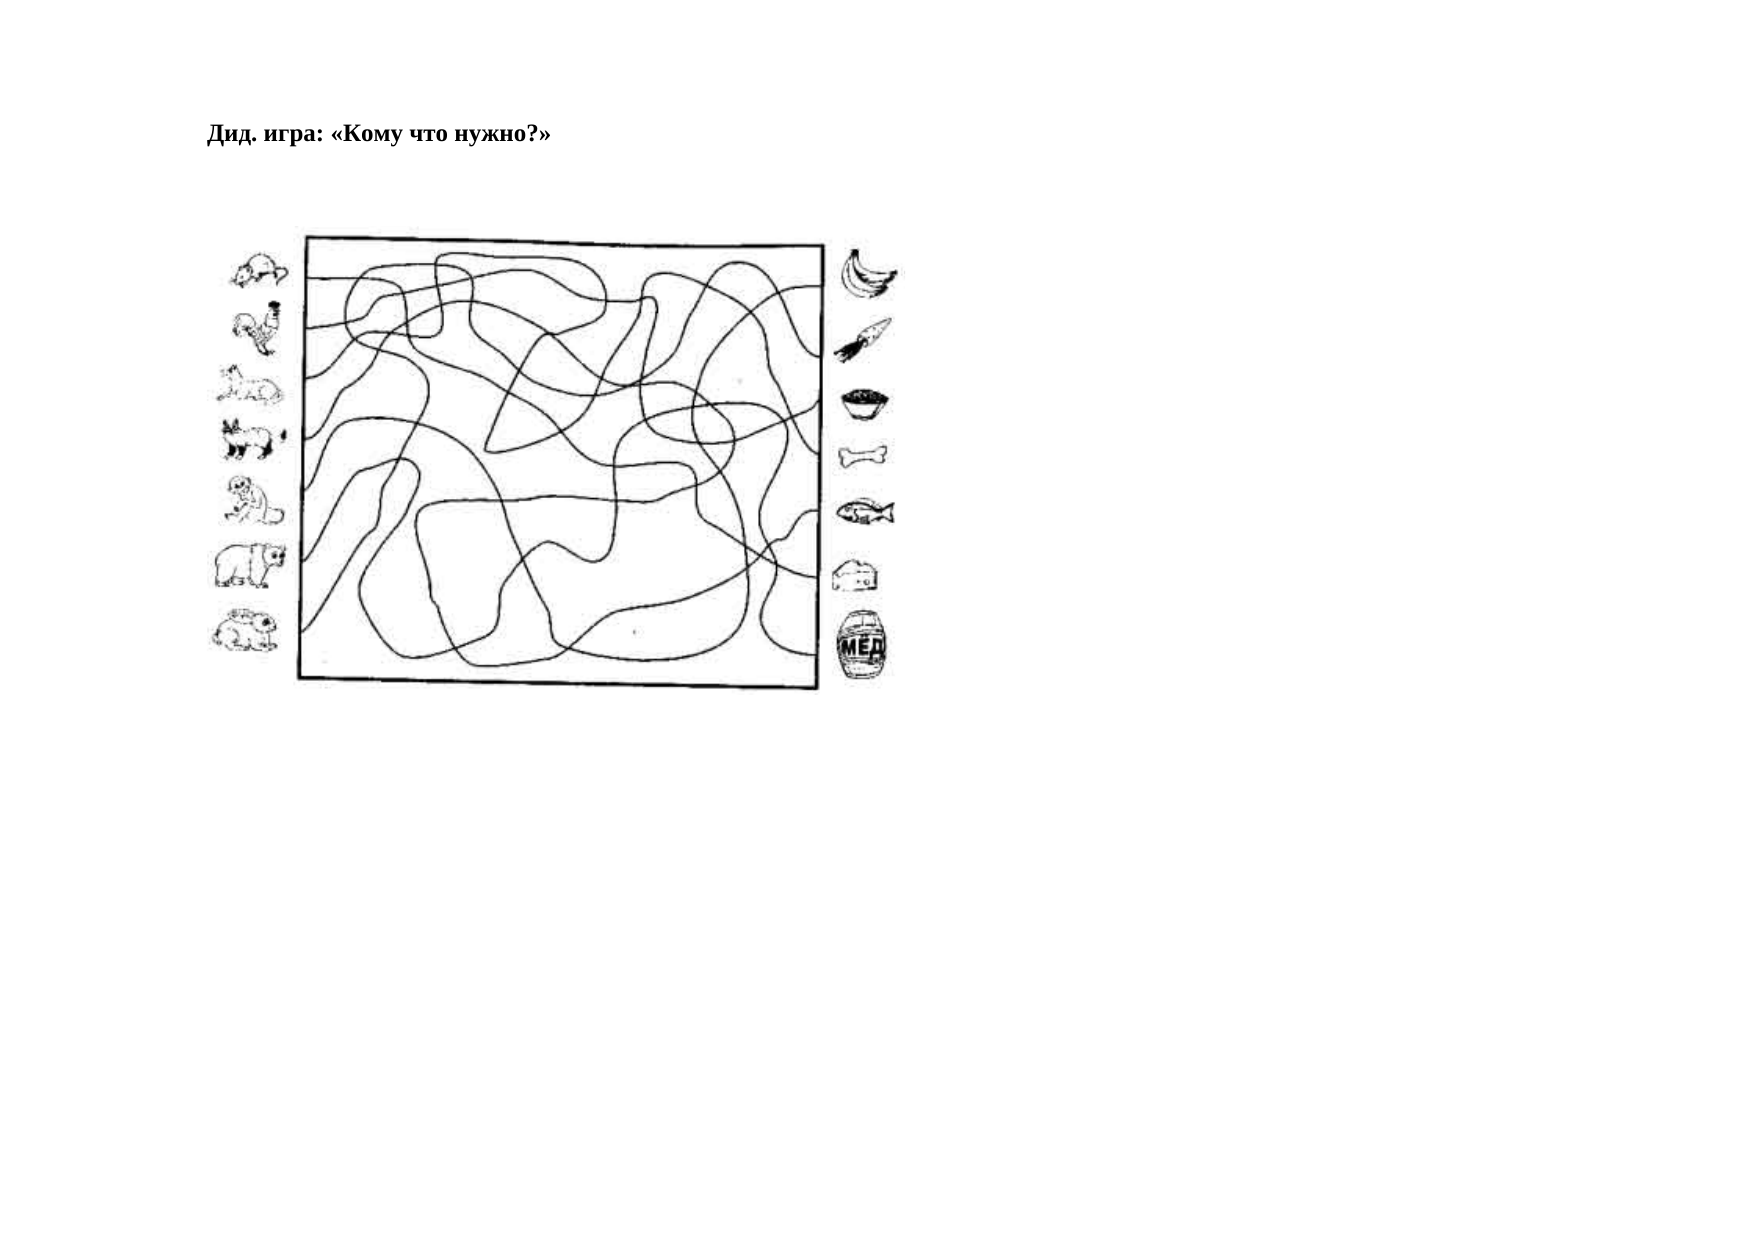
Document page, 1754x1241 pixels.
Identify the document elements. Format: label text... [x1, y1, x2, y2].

text Дид. игра: «Кому что нужно?» [207, 118, 1636, 147]
picture [206, 226, 906, 695]
